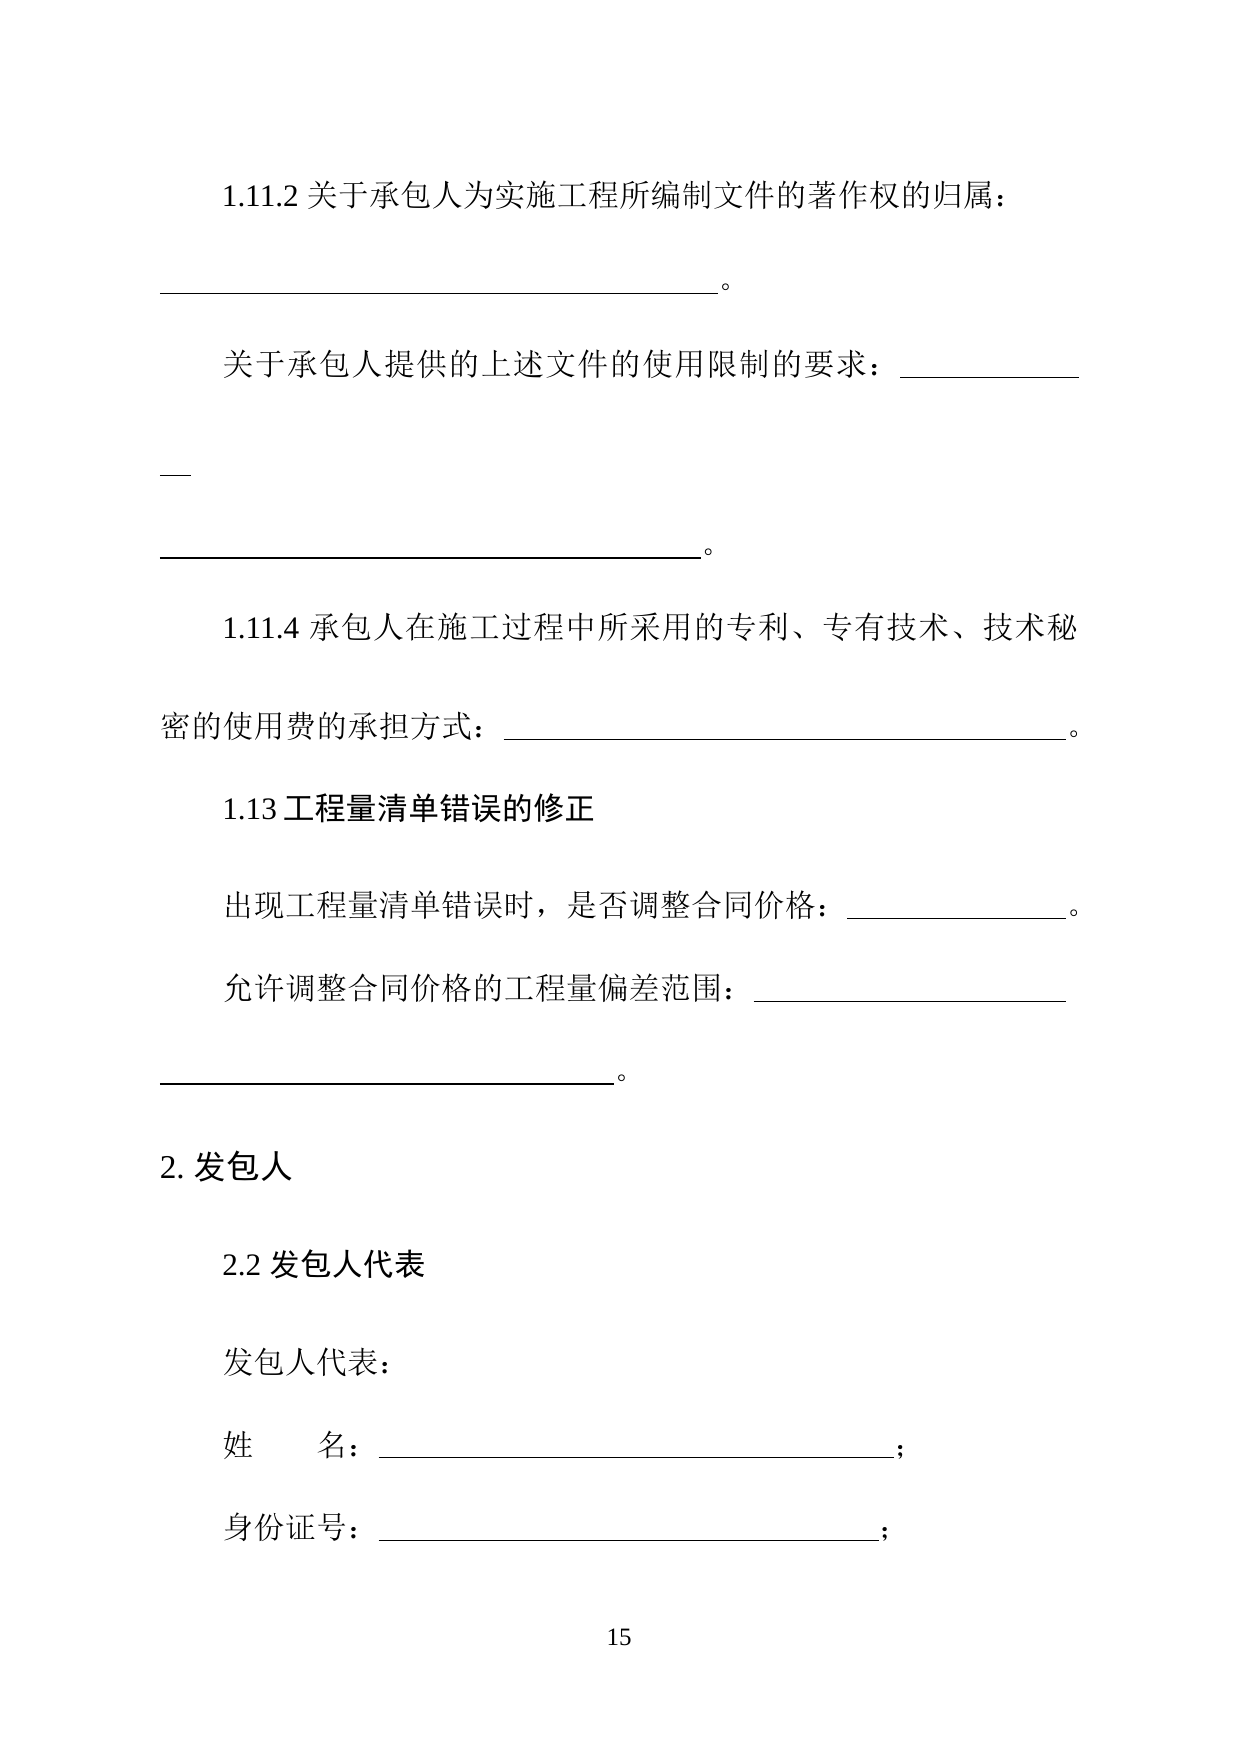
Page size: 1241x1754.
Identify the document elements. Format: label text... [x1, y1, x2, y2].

text 2.2 发包人代表 [159, 1231, 1078, 1296]
text 出现工程量清单错误时，是否调整合同价格：  。 [159, 871, 1078, 936]
text 身份证号：   ； [159, 1493, 1078, 1558]
text 1.13工程量清单错误的修正 [159, 774, 1078, 839]
text  。 [159, 1037, 1078, 1102]
text    。 [159, 246, 1078, 311]
subtitle 2. 发包人 [159, 1133, 1078, 1198]
text     。 [159, 510, 1078, 575]
text 1.11.4 承包人在施工过程中所采用的专利、专有技术、技术秘密的使用费的承担方式：  。 [159, 594, 1078, 757]
text 关于承包人提供的上述文件的使用限制的要求：  [159, 330, 1078, 492]
text 允许调整合同价格的工程量偏差范围： [159, 954, 1078, 1019]
text 姓 名：   ； [159, 1410, 1078, 1475]
text 1.11.2 关于承包人为实施工程所编制文件的著作权的归属： [222, 162, 1078, 227]
text 发包人代表： [159, 1327, 1078, 1392]
